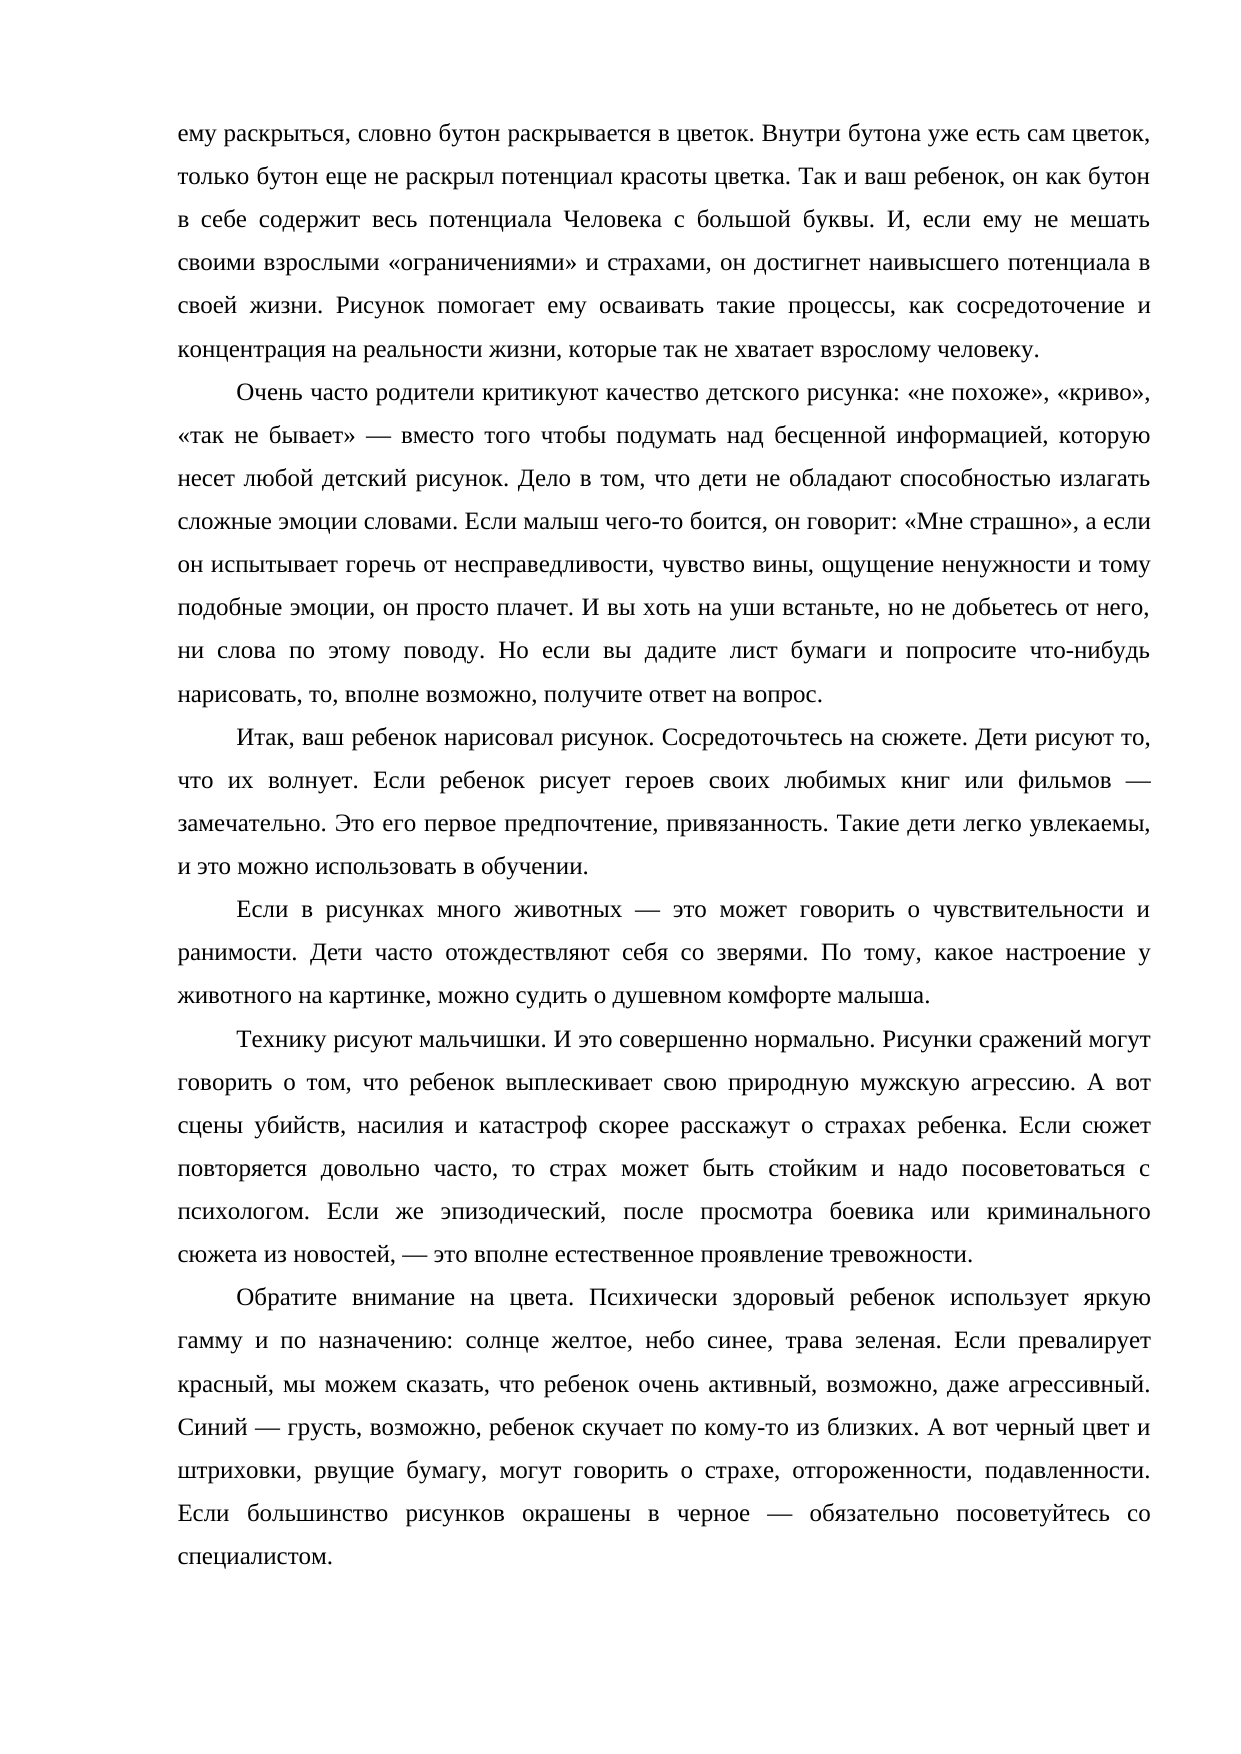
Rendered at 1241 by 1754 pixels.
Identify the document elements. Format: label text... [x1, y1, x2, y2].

text Технику рисуют мальчишки. И это совершенно нормально. Рисунки сражений могут говорить о том, что ребенок выплескивает свою природную мужскую агрессию. А вот сцены убийств, насилия и катастроф скорее расскажут о страхах ребенка. Если сюжет повторяется довольно часто, то страх может быть стойким и надо посоветоваться с психологом. Если же эпизодический, после просмотра боевика или криминального сюжета из новостей, — это вполне естественное проявление тревожности. [177, 1024, 1152, 1268]
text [177, 118, 1152, 362]
text Обратите внимание на цвета. Психически здоровый ребенок использует яркую гамму и по назначению: солнце желтое, небо синее, трава зеленая. Если превалирует красный, мы можем сказать, что ребенок очень активный, возможно, даже агрессивный. Синий — грусть, возможно, ребенок скучает по кому-то из близких. А вот черный цвет и штриховки, рвущие бумагу, могут говорить о страхе, отгороженности, подавленности. Если большинство рисунков окрашены в черное — обязательно посоветуйтесь со специалистом. [177, 1282, 1152, 1570]
text Если в рисунках много животных — это может говорить о чувствительности и ранимости. Дети часто отождествляют себя со зверями. По тому, какое настроение у животного на картинке, можно судить о душевном комфорте малыша. [177, 894, 1152, 1009]
text Очень часто родители критикуют качество детского рисунка: «не похоже», «криво», «так не бывает» — вместо того чтобы подумать над бесценной информацией, которую несет любой детский рисунок. Дело в том, что дети не обладают способностью излагать сложные эмоции словами. Если малыш чего-то боится, он говорит: «Мне страшно», а если он испытывает горечь от несправедливости, чувство вины, ощущение ненужности и тому подобные эмоции, он просто плачет. И вы хоть на уши встаньте, но не добьетесь от него, ни слова по этому поводу. Но если вы дадите лист бумаги и попросите что-нибудь нарисовать, то, вполне возможно, получите ответ на вопрос. [177, 377, 1152, 707]
text Итак, ваш ребенок нарисовал рисунок. Сосредоточьтесь на сюжете. Дети рисуют то, что их волнует. Если ребенок рисует героев своих любимых книг или фильмов — замечательно. Это его первое предпочтение, привязанность. Такие дети легко увлекаемы, и это можно использовать в обучении. [177, 722, 1152, 880]
